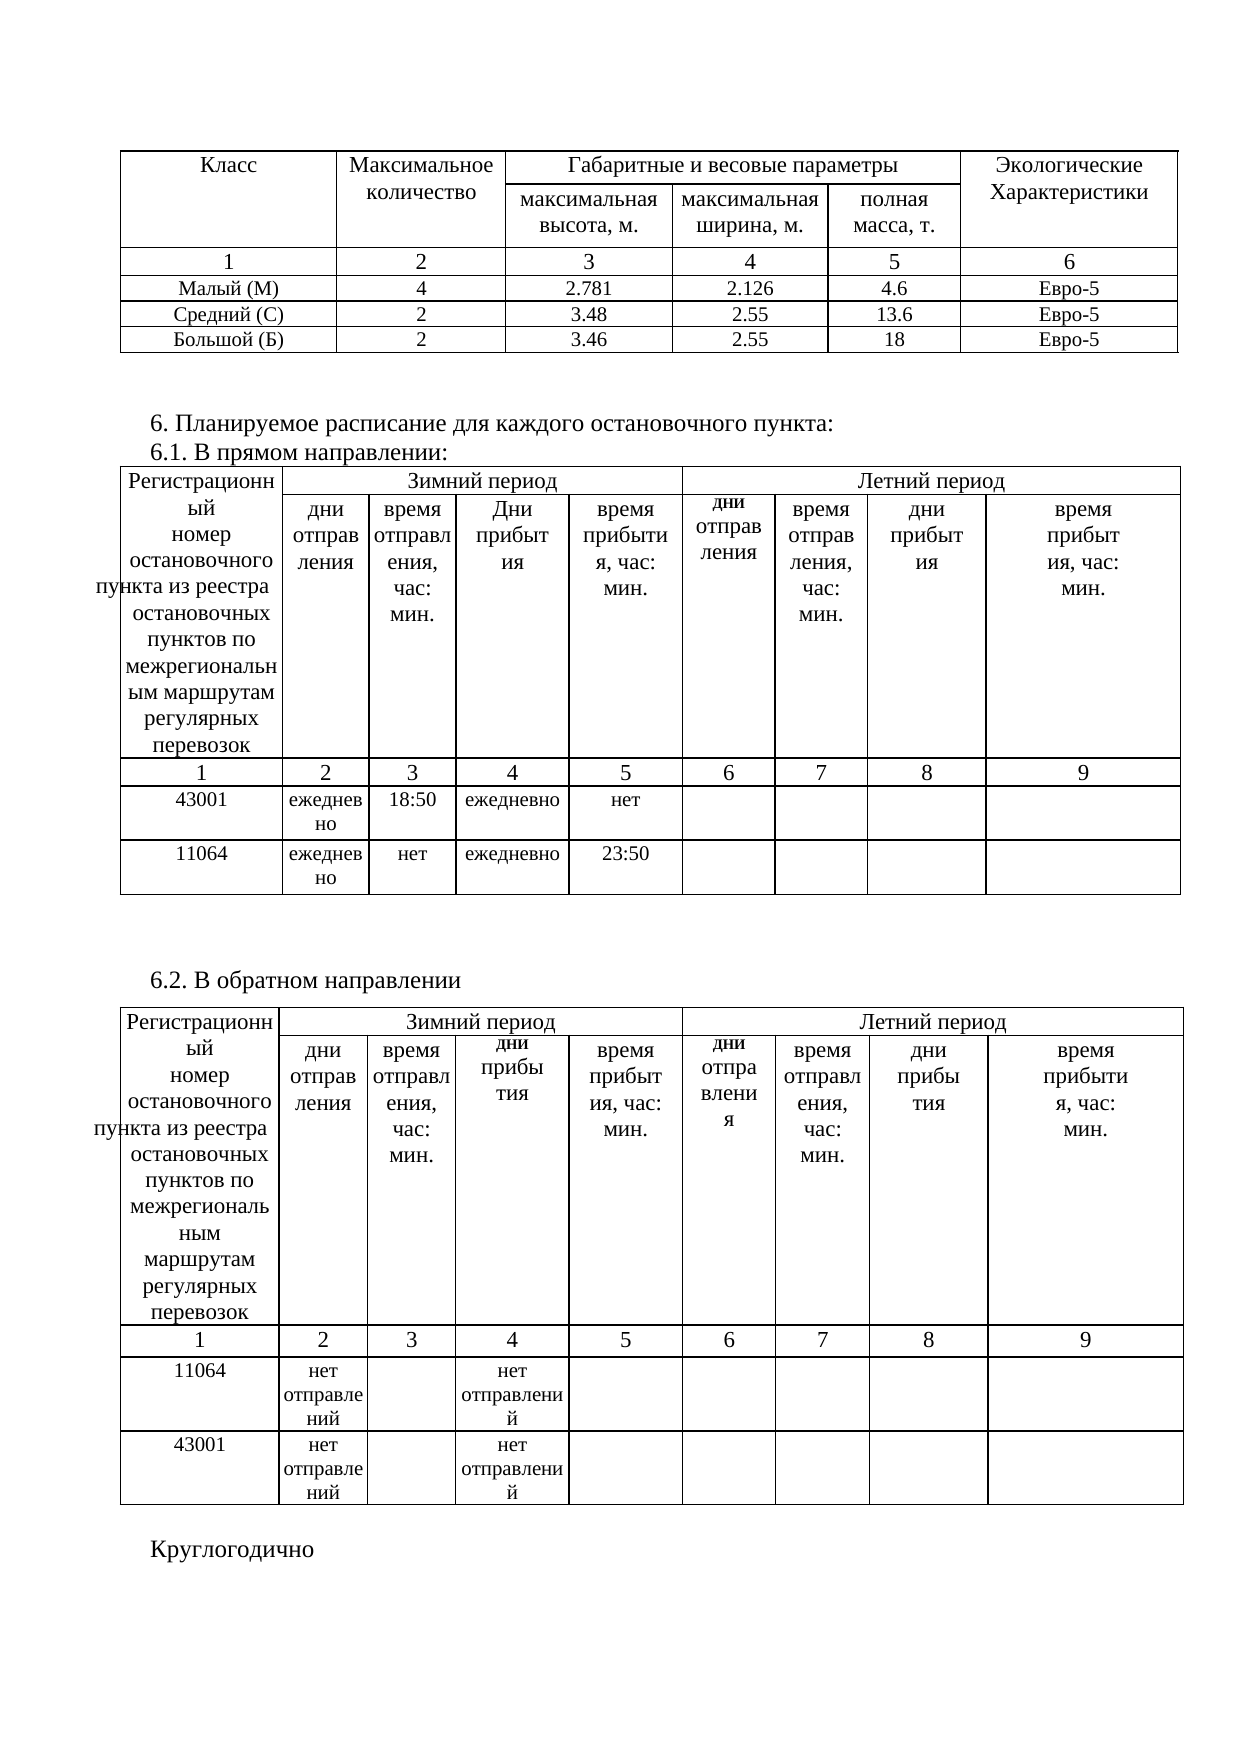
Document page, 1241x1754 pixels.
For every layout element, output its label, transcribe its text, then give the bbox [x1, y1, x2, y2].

table_cell 2.781 [506, 276, 672, 300]
table_cell 3.48 [506, 302, 672, 326]
table_cell [683, 841, 774, 894]
table_header Экологические Характеристики [961, 152, 1177, 247]
table_cell [683, 1358, 775, 1430]
table_cell ДНИ отправ ления [683, 495, 774, 757]
table_cell 2 [283, 759, 368, 785]
table_cell 2.126 [673, 276, 827, 300]
table_cell 11064 [121, 841, 282, 894]
table_cell [868, 841, 985, 894]
table_cell 2 [337, 248, 505, 274]
table_cell 4 [457, 759, 568, 785]
table_cell 3.46 [506, 327, 672, 351]
table_cell 18:50 [370, 787, 455, 839]
table_cell время прибыти я, час: мин. [570, 495, 682, 757]
table_cell полная масса, т. [829, 185, 960, 247]
table_cell время отправл ения, час: мин. [370, 495, 455, 757]
table_cell 5 [829, 248, 960, 274]
table_cell время отправл ения, час: мин. [368, 1036, 455, 1324]
table_cell Малый (М) [121, 276, 336, 300]
table_cell дни прибыт ия [868, 495, 985, 757]
table_cell [368, 1432, 455, 1504]
table_cell 3 [506, 248, 672, 274]
table_cell Евро-5 [961, 276, 1177, 300]
table_header Регистрационный номер остановочного пункта из реестра остановочных пунктов по межрегиональным маршрутам регулярных перевозок [121, 1008, 278, 1324]
table_header Класс [121, 152, 336, 247]
table_cell Евро-5 [961, 302, 1177, 326]
text Круглогодично [150, 1534, 1090, 1563]
table_cell 7 [776, 1326, 869, 1356]
table_cell [368, 1358, 455, 1430]
table_cell 2 [280, 1326, 367, 1356]
table_cell 4.6 [829, 276, 960, 300]
table_cell время отправ ления, час: мин. [776, 495, 867, 757]
table_cell дни прибы тия [870, 1036, 987, 1324]
table_header Летний период [683, 467, 1180, 493]
table_cell 2 [337, 302, 505, 326]
table_header Зимний период [280, 1008, 682, 1034]
table_cell ДНИ прибы тия [456, 1036, 568, 1324]
table_cell [868, 787, 985, 839]
table_cell [776, 1358, 869, 1430]
text 6.2. В обратном направлении [150, 965, 1090, 994]
table_cell 8 [870, 1326, 987, 1356]
table_cell [989, 1358, 1183, 1430]
table_cell ДНИ отпра влени я [683, 1036, 775, 1324]
table_cell ежедневно [283, 841, 368, 894]
table_cell 3 [370, 759, 455, 785]
table_cell [570, 1358, 682, 1430]
table_cell 1 [121, 759, 282, 785]
table_header Габаритные и весовые параметры [506, 152, 960, 183]
table_cell 9 [989, 1326, 1183, 1356]
table_cell Средний (С) [121, 302, 336, 326]
table_cell нет [570, 787, 682, 839]
table_cell 3 [368, 1326, 455, 1356]
table_cell максимальная ширина, м. [673, 185, 827, 247]
table_cell [776, 787, 867, 839]
table_header Регистрационный номер остановочного пункта из реестра остановочных пунктов по межрегиональным маршрутам регулярных перевозок [121, 467, 282, 757]
table_cell нет отправлений [456, 1358, 568, 1430]
table_cell 13.6 [829, 302, 960, 326]
text 6.1. В прямом направлении: [150, 437, 1090, 466]
table_cell 18 [829, 327, 960, 351]
table_cell 5 [570, 759, 682, 785]
table_cell 1 [121, 248, 336, 274]
table_cell 4 [673, 248, 827, 274]
table_cell 11064 [121, 1358, 278, 1430]
table_cell 23:50 [570, 841, 682, 894]
table_cell 2.55 [673, 302, 827, 326]
table_cell время прибыт ия, час: мин. [987, 495, 1180, 757]
table_cell [987, 787, 1180, 839]
table_cell [683, 787, 774, 839]
table_cell нет отправлений [456, 1432, 568, 1504]
table_cell время прибыт ия, час: мин. [570, 1036, 682, 1324]
table_cell нет отправлений [280, 1432, 367, 1504]
table_cell [570, 1432, 682, 1504]
table_cell ежедневно [457, 787, 568, 839]
table_cell [776, 841, 867, 894]
table_cell 4 [456, 1326, 568, 1356]
table_cell 7 [776, 759, 867, 785]
table_cell дни отправ ления [283, 495, 368, 757]
table_cell 43001 [121, 787, 282, 839]
table_cell Евро-5 [961, 327, 1177, 351]
table_header Максимальное количество [337, 152, 505, 247]
table_cell 9 [987, 759, 1180, 785]
table_cell 43001 [121, 1432, 278, 1504]
table_cell 2.55 [673, 327, 827, 351]
table_cell 6 [961, 248, 1177, 274]
table_cell 5 [570, 1326, 682, 1356]
table_cell [989, 1432, 1183, 1504]
table_cell 8 [868, 759, 985, 785]
table_cell 2 [337, 327, 505, 351]
table_cell нет отправлений [280, 1358, 367, 1430]
table_cell время отправл ения, час: мин. [776, 1036, 869, 1324]
table_cell 6 [683, 759, 774, 785]
table_cell время прибыти я, час: мин. [989, 1036, 1183, 1324]
table_cell [987, 841, 1180, 894]
table_cell ежедневно [283, 787, 368, 839]
table_cell [776, 1432, 869, 1504]
table_header Летний период [683, 1008, 1183, 1034]
table_cell дни отправ ления [280, 1036, 367, 1324]
table_cell 1 [121, 1326, 278, 1356]
text 6. Планируемое расписание для каждого остановочного пункта: [150, 408, 1090, 437]
table_cell максимальная высота, м. [506, 185, 672, 247]
table_header Зимний период [283, 467, 682, 493]
table_cell [870, 1432, 987, 1504]
table_cell нет [370, 841, 455, 894]
table_cell Большой (Б) [121, 327, 336, 351]
table_cell [870, 1358, 987, 1430]
table_cell Дни прибыт ия [457, 495, 568, 757]
table_cell ежедневно [457, 841, 568, 894]
table_cell 4 [337, 276, 505, 300]
table_cell [683, 1432, 775, 1504]
table_cell 6 [683, 1326, 775, 1356]
